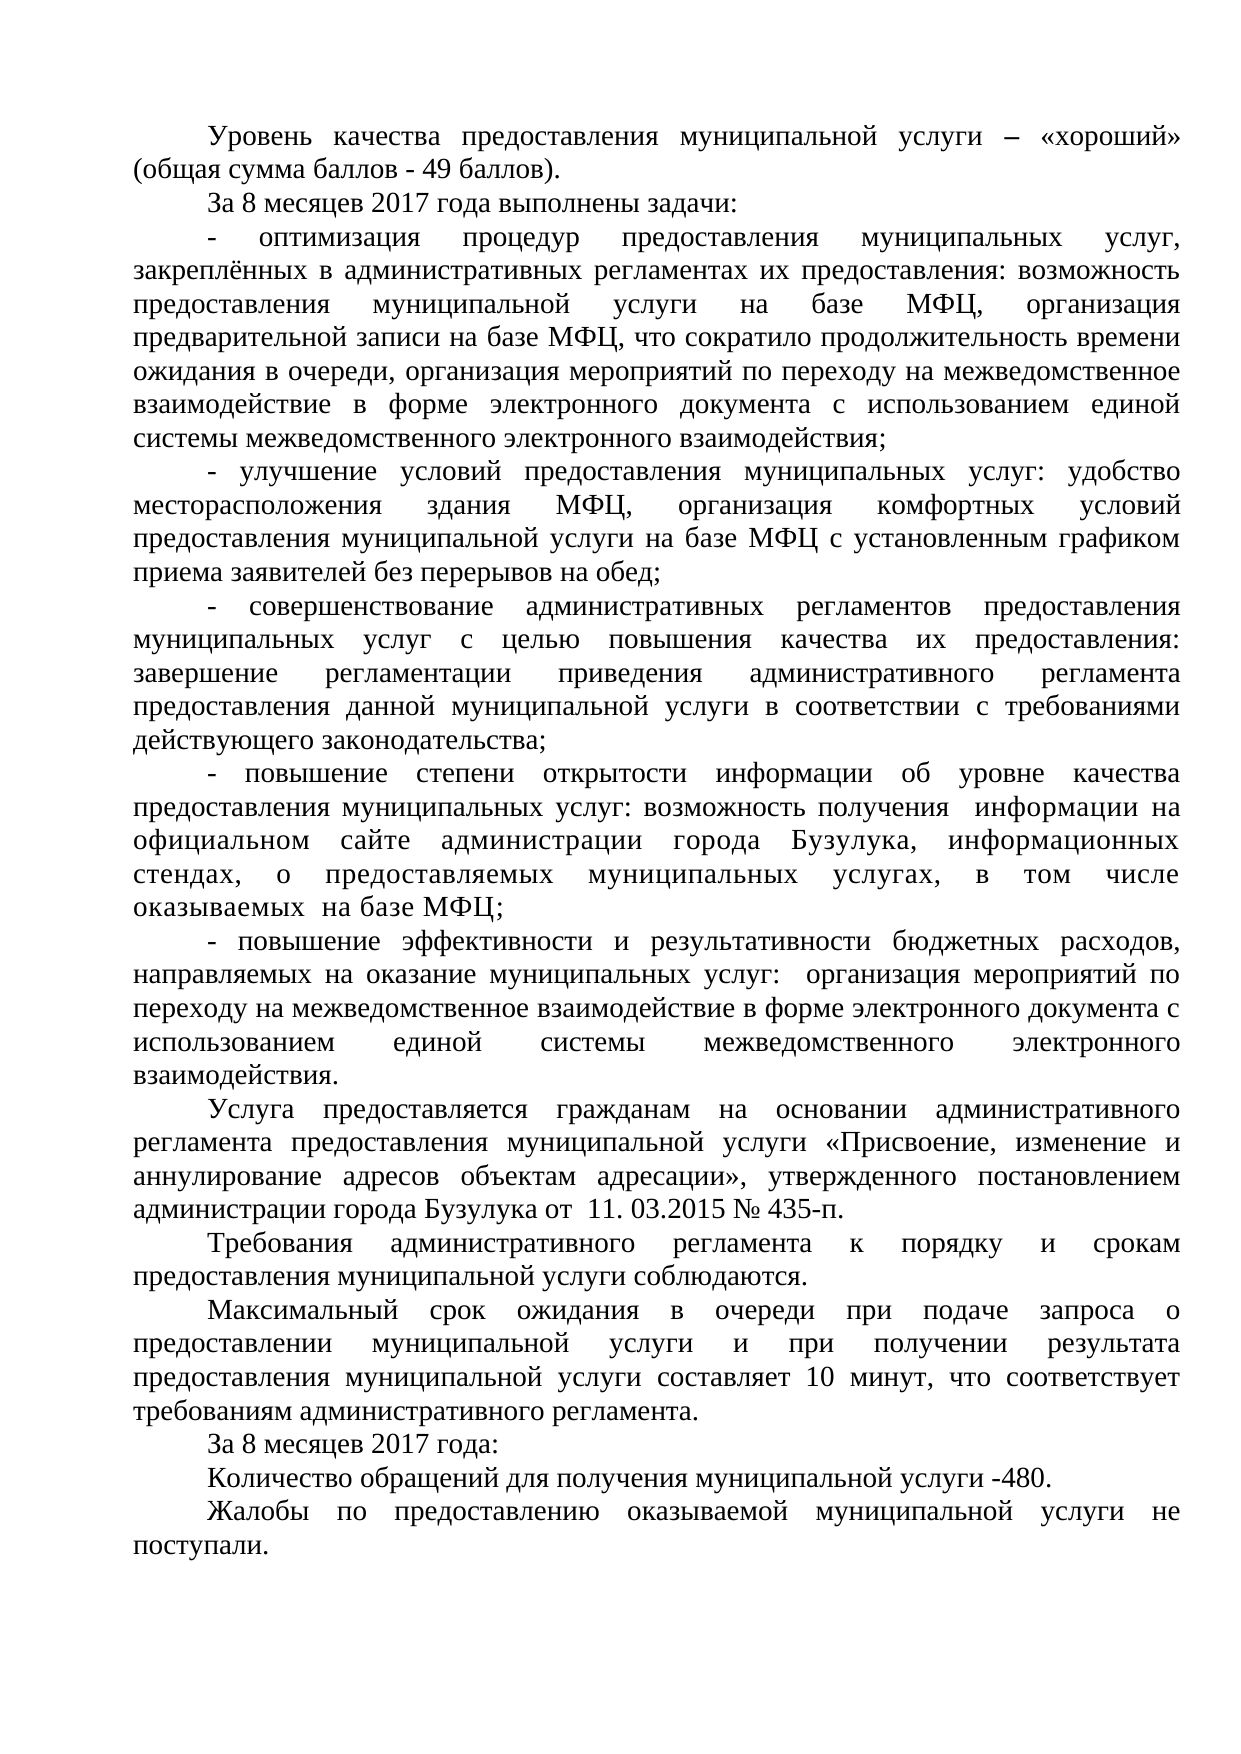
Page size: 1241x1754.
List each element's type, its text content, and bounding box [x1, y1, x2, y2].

text Требования административного регламента к порядку и срокам предоставления муниципальной услуги соблюдаются. [133, 1225, 1181, 1292]
text - повышение эффективности и результативности бюджетных расходов, направляемых на оказание муниципальных услуг: организация мероприятий по переходу на межведомственное взаимодействие в форме электронного документа с использованием единой системы межведомственного электронного взаимодействия. [133, 923, 1181, 1091]
text Максимальный срок ожидания в очереди при подаче запроса о предоставлении муниципальной услуги и при получении результата предоставления муниципальной услуги составляет 10 минут, что соответствует требованиям административного регламента. [133, 1292, 1181, 1426]
text За 8 месяцев 2017 года: [133, 1426, 1181, 1460]
text - повышение степени открытости информации об уровне качества предоставления муниципальных услуг: возможность получения информации на официальном сайте администрации города Бузулука, информационных стендах, о предоставляемых муниципальных услугах, в том числе оказываемых на базе МФЦ; [133, 755, 1181, 923]
text Жалобы по предоставлению оказываемой муниципальной услуги не поступали. [133, 1493, 1181, 1560]
text Уровень качества предоставления муниципальной услуги – «хороший» (общая сумма баллов - 49 баллов). [133, 118, 1181, 185]
text За 8 месяцев 2017 года выполнены задачи: [133, 185, 1181, 219]
text Услуга предоставляется гражданам на основании административного регламента предоставления муниципальной услуги «Присвоение, изменение и аннулирование адресов объектам адресации», утвержденного постановлением администрации города Бузулука от 11. 03.2015 № 435-п. [133, 1091, 1181, 1225]
text Количество обращений для получения муниципальной услуги -480. [133, 1460, 1181, 1493]
text - оптимизация процедур предоставления муниципальных услуг, закреплённых в административных регламентах их предоставления: возможность предоставления муниципальной услуги на базе МФЦ, организация предварительной записи на базе МФЦ, что сократило продолжительность времени ожидания в очереди, организация мероприятий по переходу на межведомственное взаимодействие в форме электронного документа с использованием единой системы межведомственного электронного взаимодействия; [133, 219, 1181, 453]
text - улучшение условий предоставления муниципальных услуг: удобство месторасположения здания МФЦ, организация комфортных условий предоставления муниципальной услуги на базе МФЦ с установленным графиком приема заявителей без перерывов на обед; [133, 453, 1181, 588]
text - совершенствование административных регламентов предоставления муниципальных услуг с целью повышения качества их предоставления: завершение регламентации приведения административного регламента предоставления данной муниципальной услуги в соответствии с требованиями действующего законодательства; [133, 588, 1181, 755]
